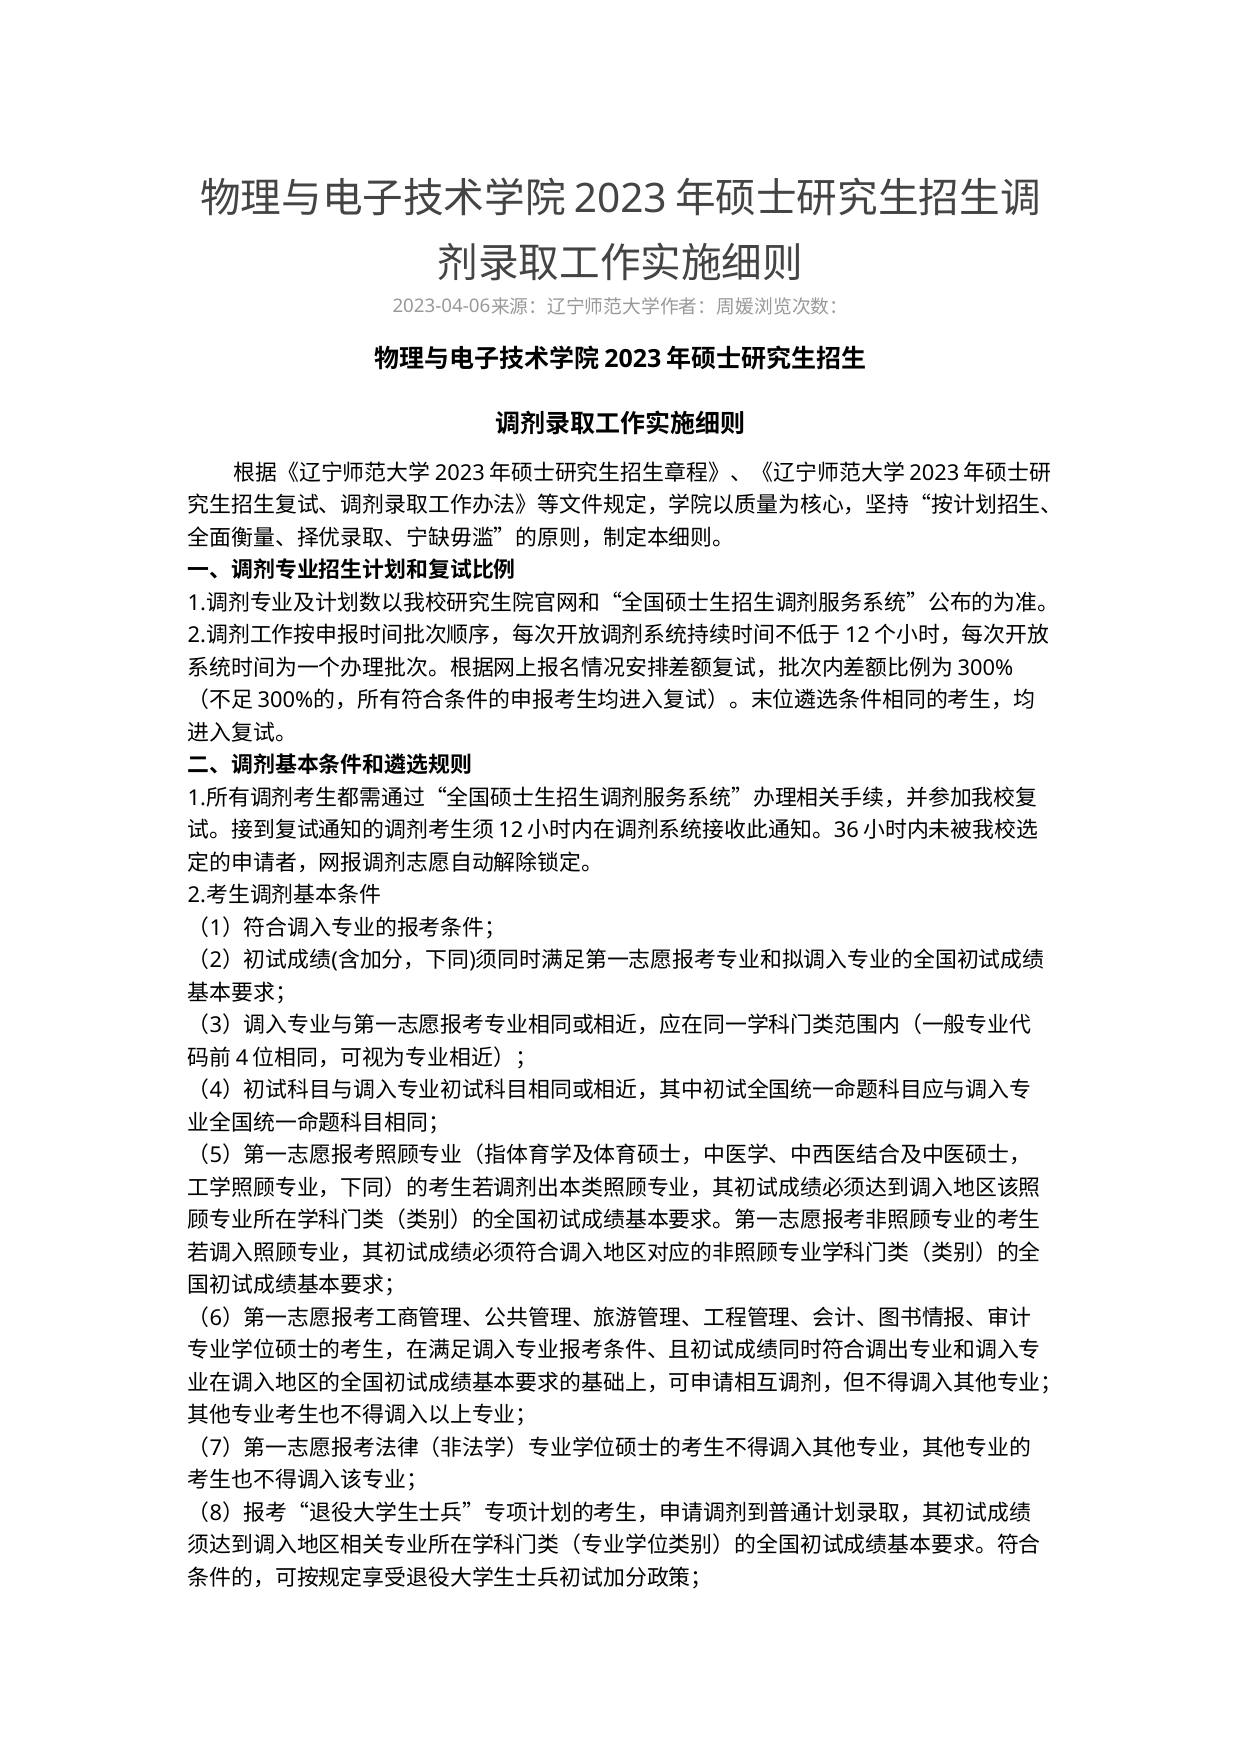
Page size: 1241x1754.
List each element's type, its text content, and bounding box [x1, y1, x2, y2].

text （8）报考“退役大学生士兵”专项计划的考生，申请调剂到普通计划录取，其初试成绩须达到调入地区相关专业所在学科门类（专业学位类别）的全国初试成绩基本要求。符合条件的，可按规定享受退役大学生士兵初试加分政策； [187, 1494, 1053, 1592]
text 物理与电子技术学院2023年硕士研究生招生调剂录取工作实施细则 [187, 162, 1053, 292]
text （4）初试科目与调入专业初试科目相同或相近，其中初试全国统一命题科目应与调入专业全国统一命题科目相同； [187, 1072, 1053, 1137]
text 1.所有调剂考生都需通过“全国硕士生招生调剂服务系统”办理相关手续，并参加我校复试。接到复试通知的调剂考生须12小时内在调剂系统接收此通知。36小时内未被我校选定的申请者，网报调剂志愿自动解除锁定。 [187, 779, 1053, 877]
text 根据《辽宁师范大学2023年硕士研究生招生章程》、《辽宁师范大学2023年硕士研究生招生复试、调剂录取工作办法》等文件规定，学院以质量为核心，坚持“按计划招生、全面衡量、择优录取、宁缺毋滥”的原则，制定本细则。 [187, 454, 1053, 552]
text 二、调剂基本条件和遴选规则 [187, 747, 1053, 779]
text （7）第一志愿报考法律（非法学）专业学位硕士的考生不得调入其他专业，其他专业的考生也不得调入该专业； [187, 1429, 1053, 1494]
text 调剂录取工作实施细则 [187, 389, 1053, 454]
text （6）第一志愿报考工商管理、公共管理、旅游管理、工程管理、会计、图书情报、审计专业学位硕士的考生，在满足调入专业报考条件、且初试成绩同时符合调出专业和调入专业在调入地区的全国初试成绩基本要求的基础上，可申请相互调剂，但不得调入其他专业；其他专业考生也不得调入以上专业； [187, 1299, 1053, 1429]
text （3）调入专业与第一志愿报考专业相同或相近，应在同一学科门类范围内（一般专业代码前4位相同，可视为专业相近）； [187, 1007, 1053, 1072]
text （2）初试成绩(含加分，下同)须同时满足第一志愿报考专业和拟调入专业的全国初试成绩基本要求； [187, 942, 1053, 1007]
text 2023-04-06 来源：辽宁师范大学 作者：周媛 浏览次数： [187, 292, 1053, 324]
text 物理与电子技术学院2023年硕士研究生招生 [187, 324, 1053, 389]
text 2.调剂工作按申报时间批次顺序，每次开放调剂系统持续时间不低于12个小时，每次开放系统时间为一个办理批次。根据网上报名情况安排差额复试，批次内差额比例为300%（不足300%的，所有符合条件的申报考生均进入复试）。末位遴选条件相同的考生，均进入复试。 [187, 617, 1053, 747]
text 1.调剂专业及计划数以我校研究生院官网和“全国硕士生招生调剂服务系统”公布的为准。 [187, 584, 1053, 617]
text （1）符合调入专业的报考条件； [187, 909, 1053, 942]
text 2.考生调剂基本条件 [187, 877, 1053, 909]
text （5）第一志愿报考照顾专业（指体育学及体育硕士，中医学、中西医结合及中医硕士，工学照顾专业，下同）的考生若调剂出本类照顾专业，其初试成绩必须达到调入地区该照顾专业所在学科门类（类别）的全国初试成绩基本要求。第一志愿报考非照顾专业的考生若调入照顾专业，其初试成绩必须符合调入地区对应的非照顾专业学科门类（类别）的全国初试成绩基本要求； [187, 1137, 1053, 1299]
text 一、调剂专业招生计划和复试比例 [187, 552, 1053, 584]
